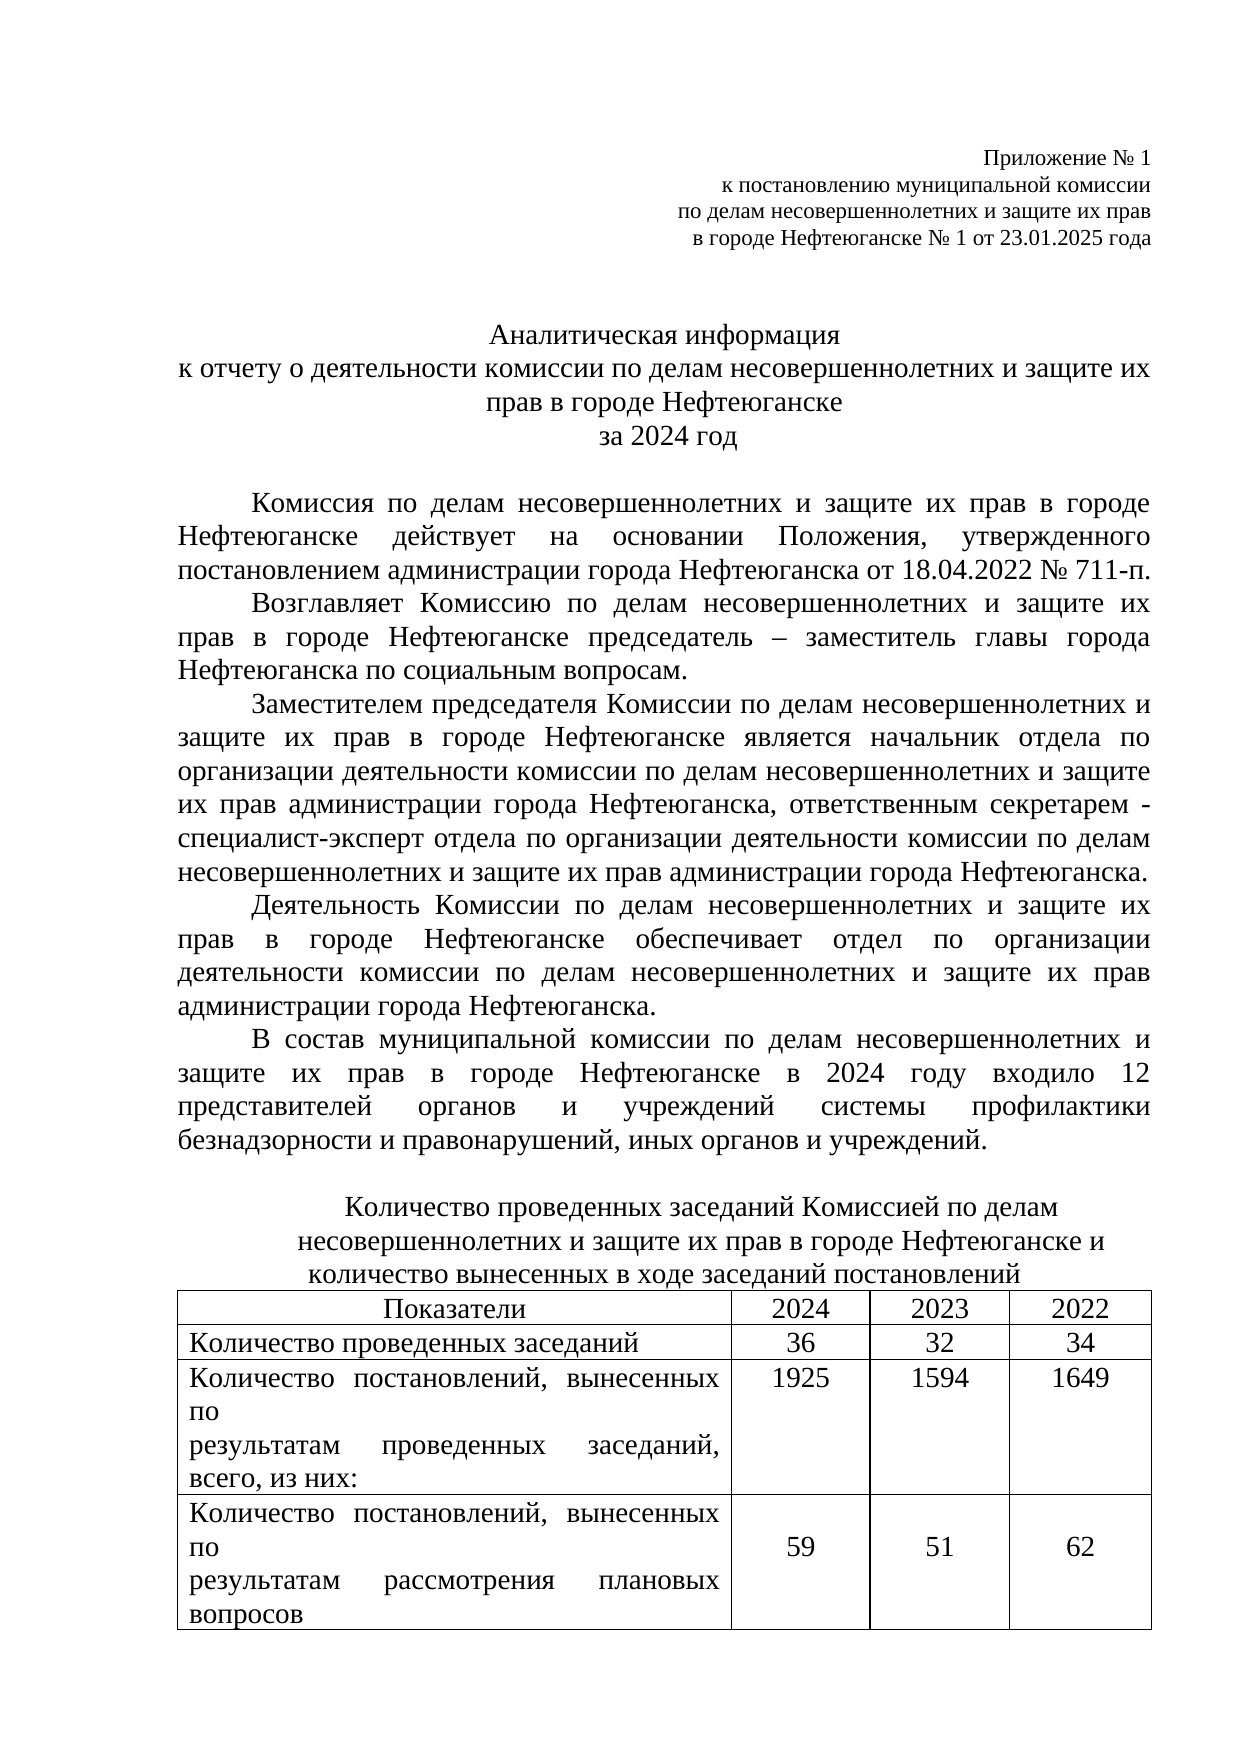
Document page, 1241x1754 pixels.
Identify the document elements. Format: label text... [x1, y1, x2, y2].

table_cell 36 [732, 1325, 869, 1359]
text Приложение № 1 [177, 144, 1152, 171]
table_header 2023 [871, 1291, 1009, 1324]
text Деятельность Комиссии по делам несовершеннолетних и защите их прав в городе Нефтеюганске обеспечивает отдел по организации деятельности комиссии по делам несовершеннолетних и защите их прав администрации города Нефтеюганска. [177, 887, 1152, 1021]
table_header Показатели [178, 1291, 731, 1324]
text к отчету о деятельности комиссии по делам несовершеннолетних и защите их прав в городе Нефтеюганске [177, 351, 1152, 418]
text по делам несовершеннолетних и защите их прав [177, 197, 1152, 223]
text В состав муниципальной комиссии по делам несовершеннолетних и защите их прав в городе Нефтеюганске в 2024 году входило 12 представителей органов и учреждений системы профилактики безнадзорности и правонарушений, иных органов и учреждений. [177, 1021, 1152, 1156]
table_cell 1649 [1010, 1360, 1151, 1494]
text Заместителем председателя Комиссии по делам несовершеннолетних и защите их прав в городе Нефтеюганске является начальник отдела по организации деятельности комиссии по делам несовершеннолетних и защите их прав администрации города Нефтеюганска, ответственным секретарем - специалист-эксперт отдела по организации деятельности комиссии по делам несовершеннолетних и защите их прав администрации города Нефтеюганска. [177, 686, 1152, 887]
table_cell Количество постановлений, вынесенных по результатам проведенных заседаний, всего, из них: [178, 1360, 731, 1494]
table_cell 34 [1010, 1325, 1151, 1359]
text за 2024 год [177, 418, 1152, 451]
table_cell 62 [1010, 1495, 1151, 1629]
table_header 2022 [1010, 1291, 1151, 1324]
text Возглавляет Комиссию по делам несовершеннолетних и защите их прав в городе Нефтеюганске председатель – заместитель главы города Нефтеюганска по социальным вопросам. [177, 585, 1152, 686]
text Аналитическая информация [177, 317, 1152, 351]
table_cell 51 [871, 1495, 1009, 1629]
table_cell 59 [732, 1495, 869, 1629]
text Комиссия по делам несовершеннолетних и защите их прав в городе Нефтеюганске действует на основании Положения, утвержденного постановлением администрации города Нефтеюганска от 18.04.2022 № 711-п. [177, 485, 1152, 585]
text Количество проведенных заседаний Комиссией по делам [177, 1189, 1152, 1223]
table_cell 1925 [732, 1360, 869, 1494]
text в городе Нефтеюганске № 1 от 23.01.2025 года [177, 223, 1152, 250]
table_cell Количество постановлений, вынесенных по результатам рассмотрения плановых вопросов [178, 1495, 731, 1629]
text несовершеннолетних и защите их прав в городе Нефтеюганске и количество вынесенных в ходе заседаний постановлений [177, 1223, 1152, 1290]
table_cell 32 [871, 1325, 1009, 1359]
table_cell Количество проведенных заседаний [178, 1325, 731, 1359]
text к постановлению муниципальной комиссии [177, 171, 1152, 197]
table_cell 1594 [871, 1360, 1009, 1494]
table_header 2024 [732, 1291, 869, 1324]
